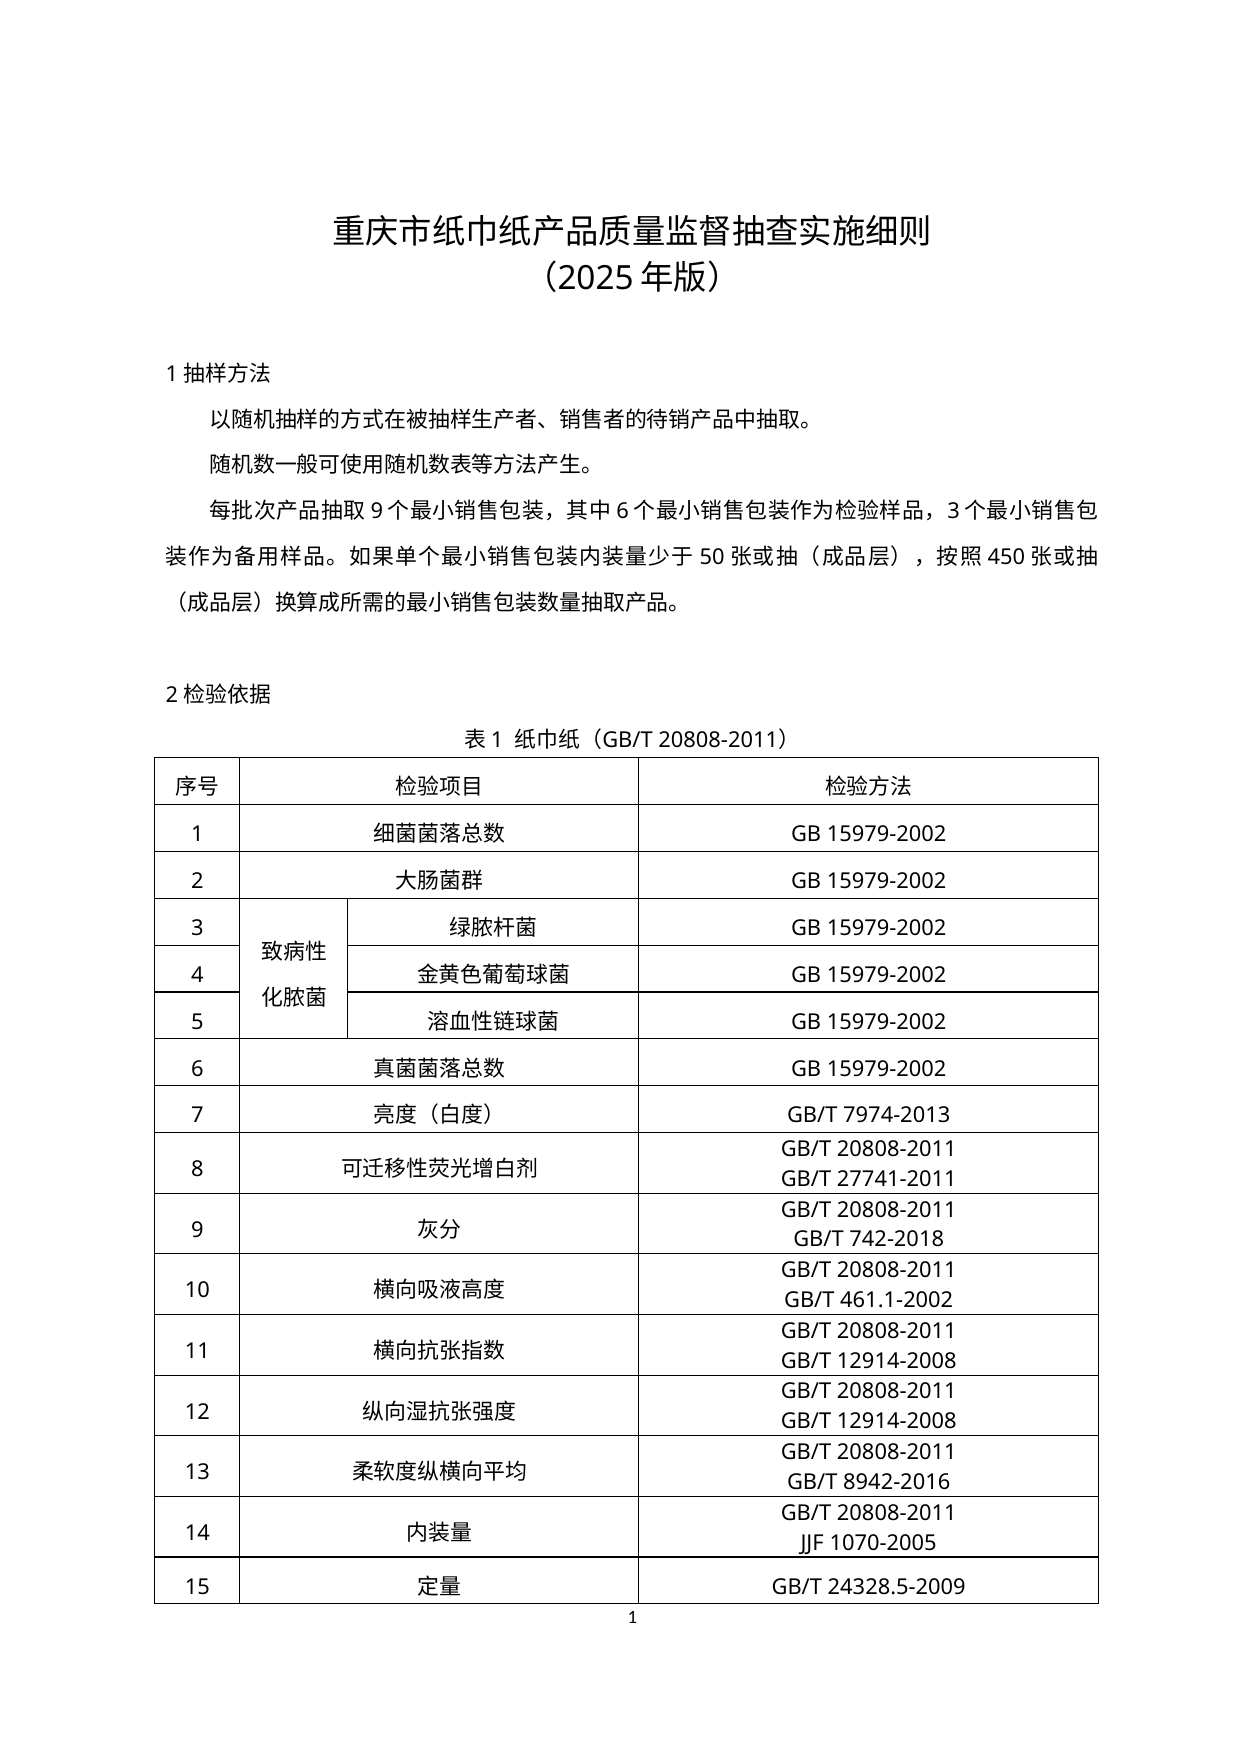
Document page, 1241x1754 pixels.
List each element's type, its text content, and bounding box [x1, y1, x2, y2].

table_cell 可迁移性荧光增白剂 [240, 1133, 638, 1193]
table_cell 定量 [240, 1558, 638, 1603]
text 随机数一般可使用随机数表等方法产生。 [165, 436, 1098, 482]
table_cell 真菌菌落总数 [240, 1039, 638, 1085]
table_cell 柔软度纵横向平均 [240, 1436, 638, 1496]
table_cell 亮度（白度） [240, 1086, 638, 1132]
table_cell GB/T 20808-2011 GB/T 12914-2008 [639, 1376, 1098, 1435]
table_cell 3 [155, 899, 239, 944]
table_cell 细菌菌落总数 [240, 805, 638, 851]
text （2025年版） [165, 253, 1098, 299]
table_cell GB 15979-2002 [639, 805, 1098, 851]
table_cell GB/T 20808-2011 GB/T 742-2018 [639, 1194, 1098, 1253]
table_cell GB/T 20808-2011 JJF 1070-2005 [639, 1497, 1098, 1556]
table_cell 1 [155, 805, 239, 851]
table_cell 2 [155, 852, 239, 898]
table_header 序号 [155, 758, 239, 804]
table_cell 纵向湿抗张强度 [240, 1376, 638, 1435]
table_cell 13 [155, 1436, 239, 1496]
table_cell GB/T 7974-2013 [639, 1086, 1098, 1132]
text 2 检验依据 [165, 665, 1098, 711]
table_cell 10 [155, 1254, 239, 1314]
table_cell 6 [155, 1039, 239, 1085]
table_cell 5 [155, 993, 239, 1038]
table_cell GB 15979-2002 [639, 993, 1098, 1038]
table_cell GB 15979-2002 [639, 852, 1098, 898]
text 以随机抽样的方式在被抽样生产者、销售者的待销产品中抽取。 [165, 390, 1098, 436]
table_cell GB/T 20808-2011 GB/T 8942-2016 [639, 1436, 1098, 1496]
table_cell GB/T 20808-2011 GB/T 27741-2011 [639, 1133, 1098, 1193]
table_header 检验方法 [639, 758, 1098, 804]
table_cell 横向吸液高度 [240, 1254, 638, 1314]
table_cell 内装量 [240, 1497, 638, 1556]
table_cell 14 [155, 1497, 239, 1556]
table_cell 7 [155, 1086, 239, 1132]
table_header 检验项目 [240, 758, 638, 804]
table_cell 灰分 [240, 1194, 638, 1253]
table_cell GB 15979-2002 [639, 1039, 1098, 1085]
table_cell GB 15979-2002 [639, 946, 1098, 991]
text 1 抽样方法 [165, 344, 1098, 390]
table_cell 4 [155, 946, 239, 991]
table_cell GB/T 24328.5-2009 [639, 1558, 1098, 1603]
text 每批次产品抽取9个最小销售包装，其中6个最小销售包装作为检验样品，3个最小销售包装作为备用样品。如果单个最小销售包装内装量少于50张或抽（成品层），按照450张或抽（成品层）换算成所需的最小销售包装数量抽取产品。 [165, 482, 1098, 619]
table_cell GB/T 20808-2011 GB/T 12914-2008 [639, 1315, 1098, 1374]
table_cell 12 [155, 1376, 239, 1435]
table_cell 横向抗张指数 [240, 1315, 638, 1374]
text 表1 纸巾纸（GB/T 20808-2011） [165, 711, 1098, 757]
table_cell 金黄色葡萄球菌 [348, 946, 638, 991]
table_cell 绿脓杆菌 [348, 899, 638, 944]
table_cell 大肠菌群 [240, 852, 638, 898]
table_cell GB 15979-2002 [639, 899, 1098, 944]
table_cell 11 [155, 1315, 239, 1374]
table_cell 9 [155, 1194, 239, 1253]
table_cell 8 [155, 1133, 239, 1193]
table_cell 溶血性链球菌 [348, 993, 638, 1038]
table_cell 15 [155, 1558, 239, 1603]
table_cell GB/T 20808-2011 GB/T 461.1-2002 [639, 1254, 1098, 1314]
table_cell 致病性 化脓菌 [240, 899, 347, 1038]
text 重庆市纸巾纸产品质量监督抽查实施细则 [165, 207, 1098, 253]
